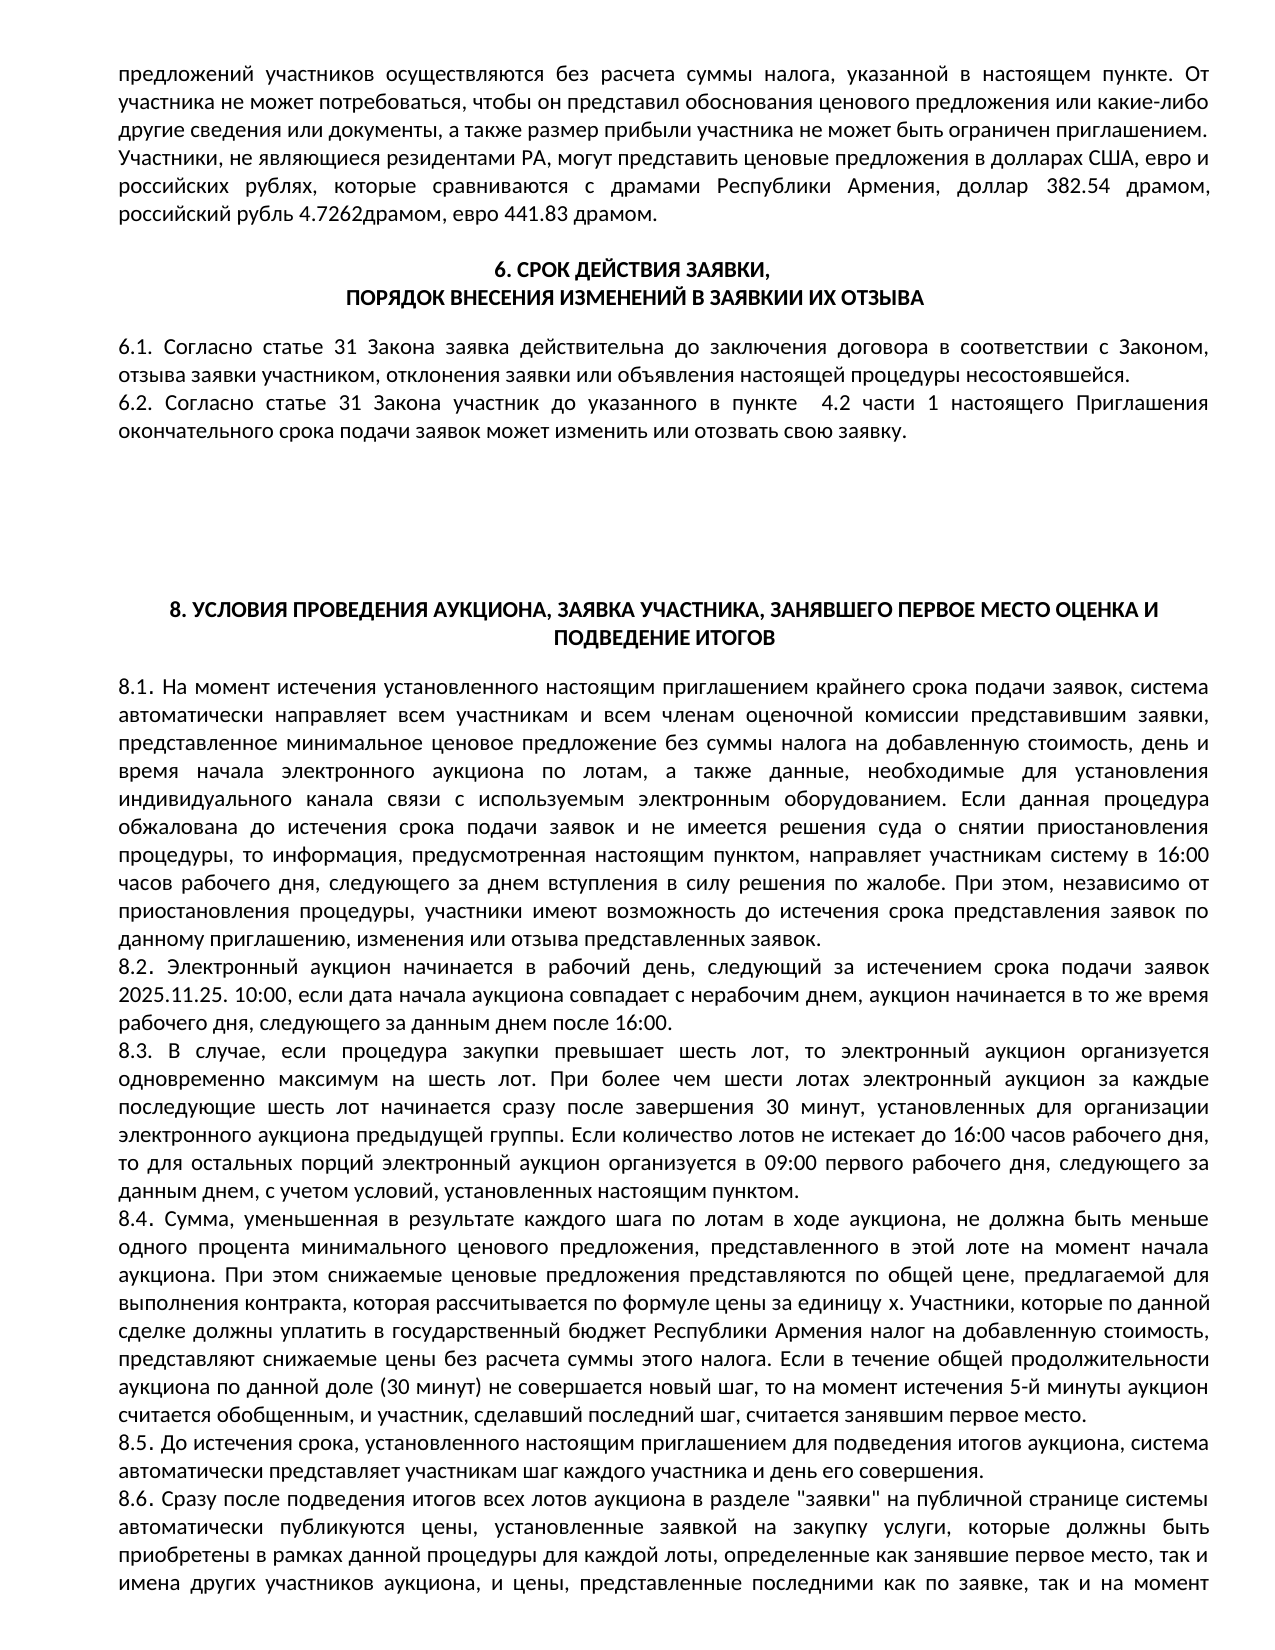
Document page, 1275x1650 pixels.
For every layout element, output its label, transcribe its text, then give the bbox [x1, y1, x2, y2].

text 8.2․ Электронный аукцион начинается в рабочий день, следующий за истечением срока подачи заявок 2025.11.25. 10:00 , если дата начала аукциона совпадает с нерабочим днем, аукцион начинается в то же время рабочего дня, следующего за данным днем после 16:00. [118, 952, 1211, 1036]
text 8.1․ На момент истечения установленного настоящим приглашением крайнего срока подачи заявок, система автоматически направляет всем участникам и всем членам оценочной комиссии представившим заявки, представленное минимальное ценовое предложение без суммы налога на добавленную стоимость, день и время начала электронного аукциона по лотам, а также данные, необходимые для установления индивидуального канала связи с используемым электронным оборудованием. Если данная процедура обжалована до истечения срока подачи заявок и не имеется решения суда о снятии приостановления процедуры, то информация, предусмотренная настоящим пунктом, направляет участникам систему в 16:00 часов рабочего дня, следующего за днем вступления в силу решения по жалобе. При этом, независимо от приостановления процедуры, участники имеют возможность до истечения срока представления заявок по данному приглашению, изменения или отзыва представленных заявок. [118, 672, 1211, 952]
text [118, 1484, 1211, 1596]
text 8. УСЛОВИЯ ПРОВЕДЕНИЯ АУКЦИОНА, ЗАЯВКА УЧАСТНИКА, ЗАНЯВШЕГО ПЕРВОЕ МЕСТО ОЦЕНКА И ПОДВЕДЕНИЕ ИТОГОВ [118, 595, 1211, 651]
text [118, 59, 1211, 143]
text 6. СРОК ДЕЙСТВИЯ ЗАЯВКИ, ПОРЯДОК ВНЕСЕНИЯ ИЗМЕНЕНИЙ В ЗАЯВКИИ ИХ ОТЗЫВА [118, 255, 1152, 311]
text Участники, не являющиеся резидентами РА, могут представить ценовые предложения в долларах США, евро и российских рублях, которые сравниваются с драмами Республики Армения, доллар 382.54 драмом, российский рубль 4.7262драмом, евро 441.83 драмом. [118, 143, 1211, 227]
text 8.3. В случае, если процедура закупки превышает шесть лот, то электронный аукцион организуется одновременно максимум на шесть лот. При более чем шести лотах электронный аукцион за каждые последующие шесть лот начинается сразу после завершения 30 минут, установленных для организации электронного аукциона предыдущей группы. Если количество лотов не истекает до 16:00 часов рабочего дня, то для остальных порций электронный аукцион организуется в 09:00 первого рабочего дня, следующего за данным днем, с учетом условий, установленных настоящим пунктом. [118, 1036, 1211, 1204]
text 8.4․ Сумма, уменьшенная в результате каждого шага по лотам в ходе аукциона, не должна быть меньше одного процента минимального ценового предложения, представленного в этой лоте на момент начала аукциона. При этом снижаемые ценовые предложения представляются по общей цене, предлагаемой для выполнения контракта, которая рассчитывается по формуле цены за единицу x. Участники, которые по данной сделке должны уплатить в государственный бюджет Республики Армения налог на добавленную стоимость, представляют снижаемые цены без расчета суммы этого налога. Если в течение общей продолжительности аукциона по данной доле (30 минут) не совершается новый шаг, то на момент истечения 5-й минуты аукцион считается обобщенным, и участник, сделавший последний шаг, считается занявшим первое место. [118, 1204, 1211, 1428]
text 8.5․ До истечения срока, установленного настоящим приглашением для подведения итогов аукциона, система автоматически представляет участникам шаг каждого участника и день его совершения. [118, 1428, 1211, 1484]
text 6.1. Согласно статье 31 Закона заявка действительна до заключения договора в соответствии с Законом, отзыва заявки участником, отклонения заявки или объявления настоящей процедуры несостоявшейся. [118, 332, 1211, 388]
text 6.2. Согласно статье 31 Закона участник до указанного в пункте 4.2 части 1 настоящего Приглашения окончательного срока подачи заявок может изменить или отозвать свою заявку. [118, 388, 1211, 444]
